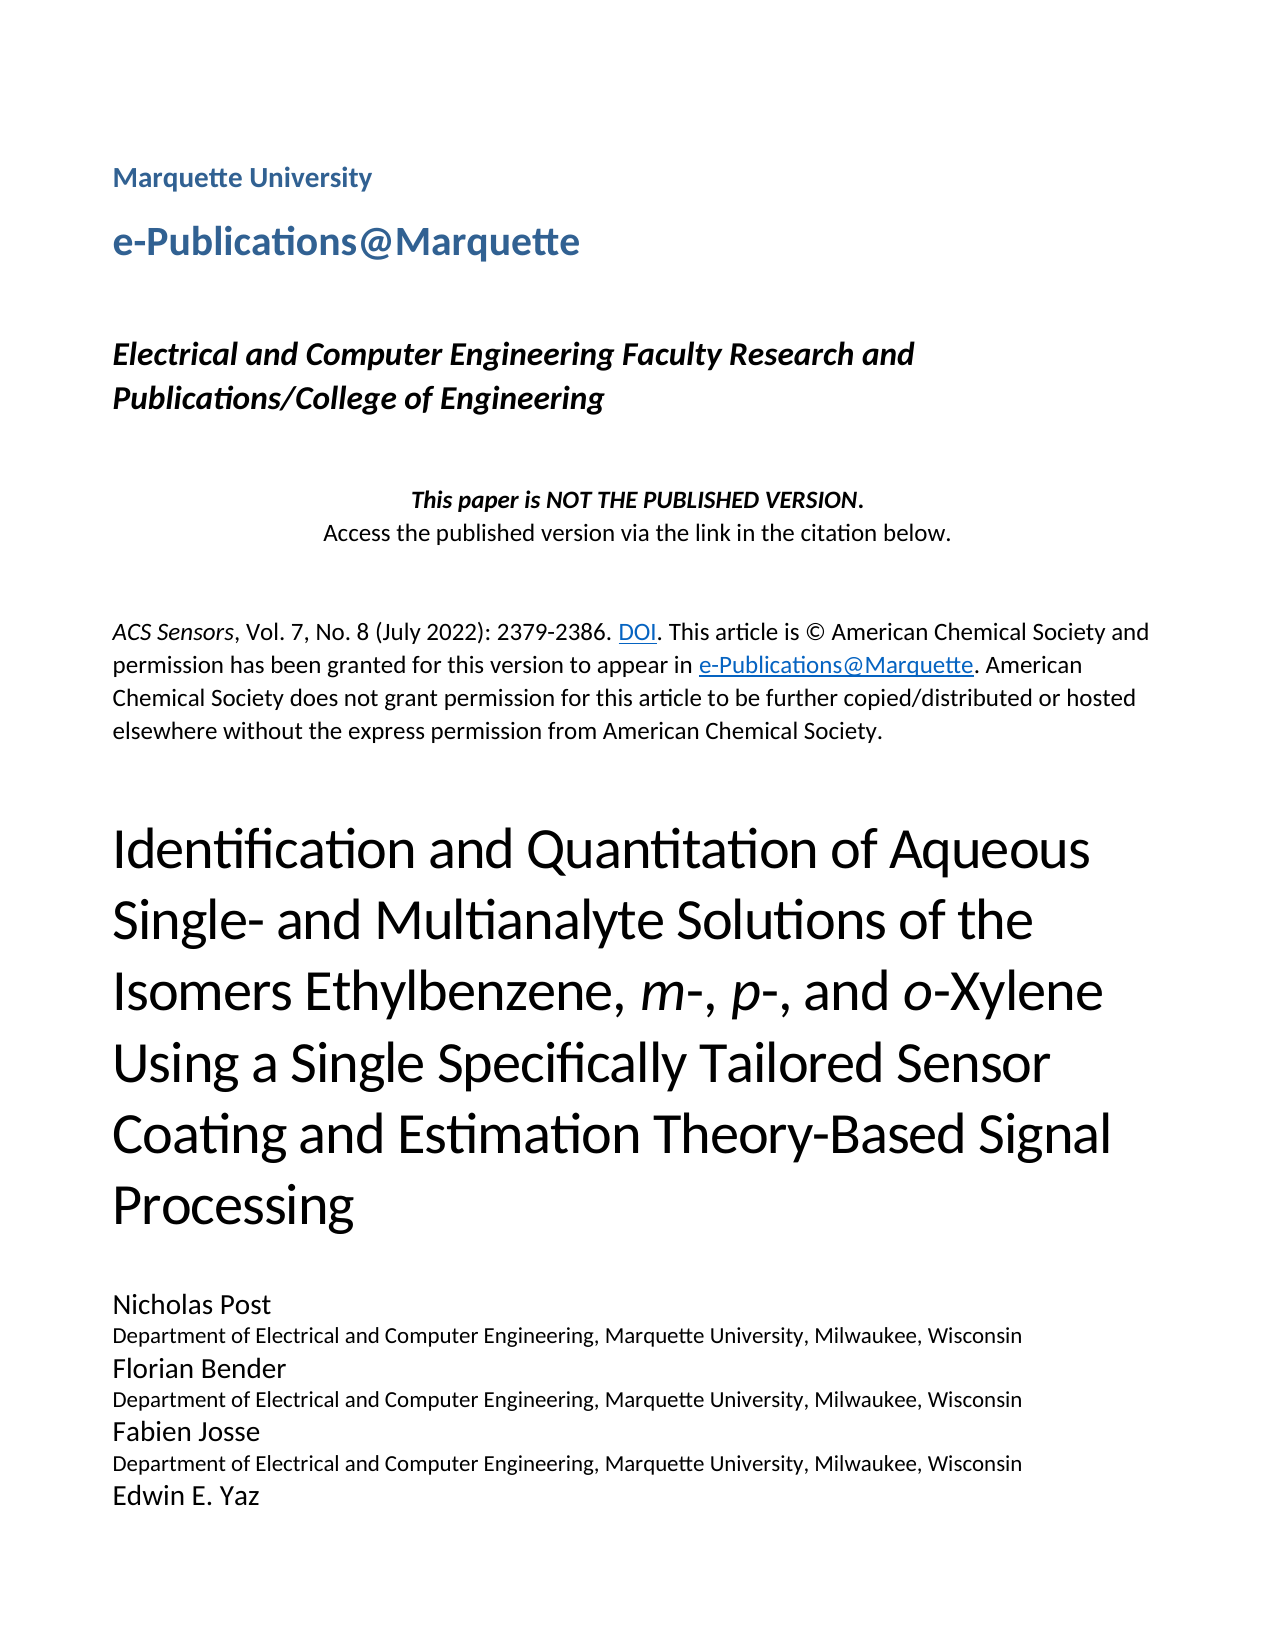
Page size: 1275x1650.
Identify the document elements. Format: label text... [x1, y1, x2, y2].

title Identification and Quantitation of Aqueous Single- and Multianalyte Solutions of the Isomers Ethylbenzene, m-, p-, and o-Xylene Using a Single Specifically Tailored Sensor Coating and Estimation Theory-Based Signal Processing [112, 812, 1162, 1239]
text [112, 1385, 1162, 1413]
text This paper is NOT THE PUBLISHED VERSION. [112, 484, 1162, 515]
text Nicholas Post [112, 1286, 1162, 1322]
text Access the published version via the link in the citation below. [112, 517, 1162, 548]
text Fabien Josse [112, 1413, 1162, 1449]
text Electrical and Computer Engineering Faculty Research and Publications/College of Engineering [112, 333, 1162, 418]
text Marquette University [112, 159, 1162, 195]
text Department of Electrical and Computer Engineering, Marquette University, Milwaukee, Wisconsin [112, 1322, 1162, 1350]
text e-Publications@Marquette [112, 214, 1162, 265]
text Florian Bender [112, 1350, 1162, 1385]
text ACS Sensors, Vol. 7, No. 8 (July 2022): 2379-2386. DOI. This article is © American Chemical Society and permission has been granted for this version to appear in e-Publications@Marquette. American Chemical Society does not grant permission for this article to be further copied/distributed or hosted elsewhere without the express permission from American Chemical Society. [112, 616, 1162, 746]
text Edwin E. Yaz [112, 1477, 1162, 1513]
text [112, 1449, 1162, 1477]
